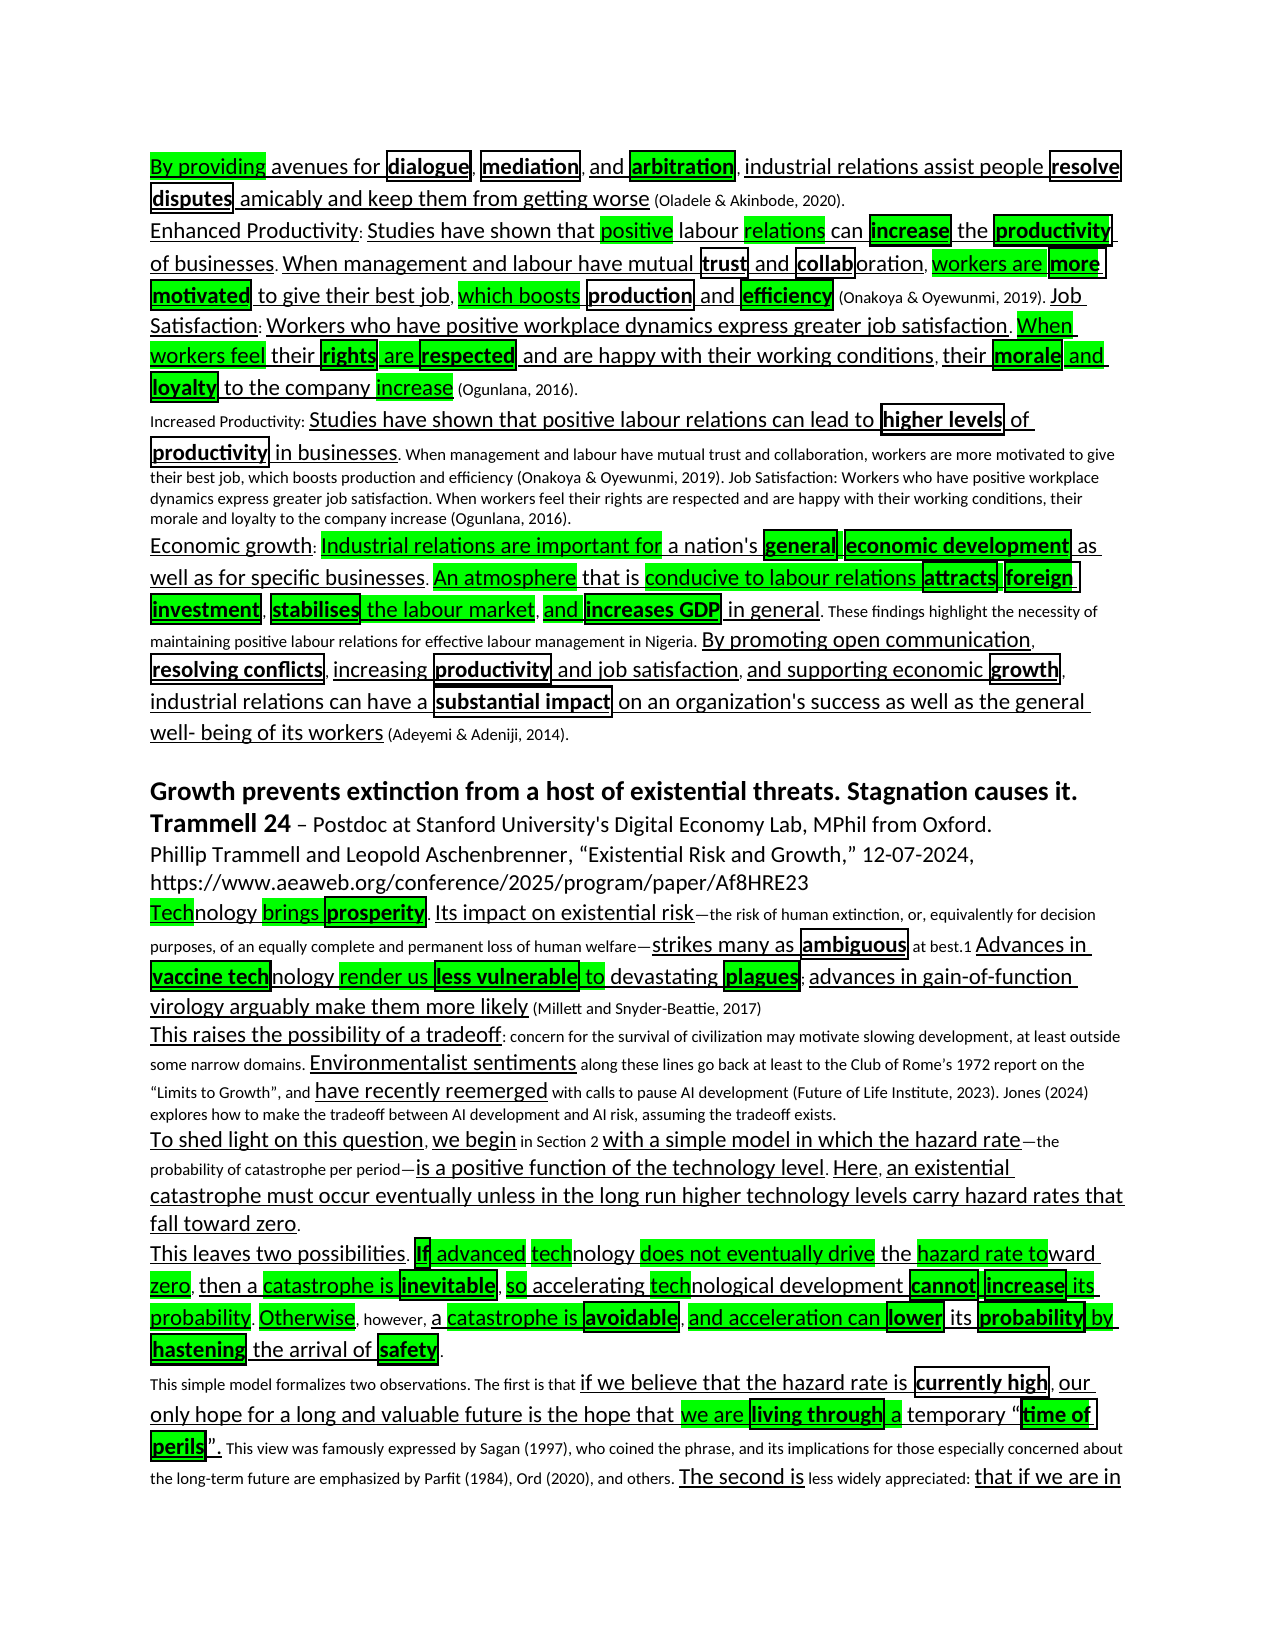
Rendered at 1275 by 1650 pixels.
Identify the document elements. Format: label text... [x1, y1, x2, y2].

text Trammell 24 – Postdoc at Stanford University's Digital Economy Lab, MPhil from Oxford. [150, 807, 1125, 840]
text To shed light on this question, we begin in Section 2 with a simple model in which the hazard rate—the probability of catastrophe per period—is a positive function of the technology level. Here, an existential catastrophe must occur eventually unless in the long run higher technology levels carry hazard rates that fall toward zero. [150, 1125, 1125, 1205]
text Growth prevents extinction from a host of existential threats. Stagnation causes it. [150, 774, 1125, 807]
text Phillip Trammell and Leopold Aschenbrenner, “Existential Risk and Growth,” 12-07-2024, https://www.aeaweb.org/conference/2025/program/paper/Af8HRE23 [150, 840, 1125, 896]
text This leaves two possibilities. If advanced technology does not eventually drive the hazard rate toward zero, then a catastrophe is inevitable, so accelerating technological development cannot increase its probability. Otherwise, however, a catastrophe is avoidable, and acceleration can lower its probability by hastening the arrival of safety. [150, 1237, 1125, 1366]
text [150, 150, 1125, 214]
text Economic growth: Industrial relations are important for a nation's general economic development as well as for specific businesses. An atmosphere that is conducive to labour relations attracts foreign investment, stabilises the labour market, and increases GDP in general. These findings highlight the necessity of maintaining positive labour relations for effective labour management in Nigeria. By promoting open communication, resolving conflicts, increasing productivity and job satisfaction, and supporting economic growth, industrial relations can have a substantial impact on an organization's success as well as the general well- being of its workers (Adeyemi & Adeniji, 2014). [150, 529, 1125, 746]
text Enhanced Productivity: Studies have shown that positive labour relations can increase the productivity of businesses. When management and labour have mutual trust and collaboration, workers are more motivated to give their best job, which boosts production and efficiency (Onakoya & Oyewunmi, 2019). Job Satisfaction: Workers who have positive workplace dynamics express greater job satisfaction. When workers feel their rights are respected and are happy with their working conditions, their morale and loyalty to the company increase (Ogunlana, 2016). [150, 214, 1125, 403]
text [150, 1366, 1125, 1490]
text Technology brings prosperity. Its impact on existential risk—the risk of human extinction, or, equivalently for decision purposes, of an equally complete and permanent loss of human welfare—strikes many as ambiguous at best.1 Advances in vaccine technology render us less vulnerable to devastating plagues; advances in gain-of-function virology arguably make them more likely (Millett and Snyder-Beattie, 2017) [150, 896, 1125, 1020]
text This raises the possibility of a tradeoff: concern for the survival of civilization may motivate slowing development, at least outside some narrow domains. Environmentalist sentiments along these lines go back at least to the Club of Rome’s 1972 report on the “Limits to Growth”, and have recently reemerged with calls to pause AI development (Future of Life Institute, 2023). Jones (2024) explores how to make the tradeoff between AI development and AI risk, assuming the tradeoff exists. [150, 1020, 1125, 1125]
text Increased Productivity: Studies have shown that positive labour relations can lead to higher levels of productivity in businesses. When management and labour have mutual trust and collaboration, workers are more motivated to give their best job, which boosts production and efficiency (Onakoya & Oyewunmi, 2019). Job Satisfaction: Workers who have positive workplace dynamics express greater job satisfaction. When workers feel their rights are respected and are happy with their working conditions, their morale and loyalty to the company increase (Ogunlana, 2016). [150, 403, 1125, 529]
text To shed light on this question, we begin in Section 2 with a simple model in which the hazard rate—the probability of catastrophe per period—is a positive function of the technology level. Here, an existential catastrophe must occur eventually unless in the long run higher technology levels carry hazard rates that fall toward zero. [150, 1206, 1125, 1237]
